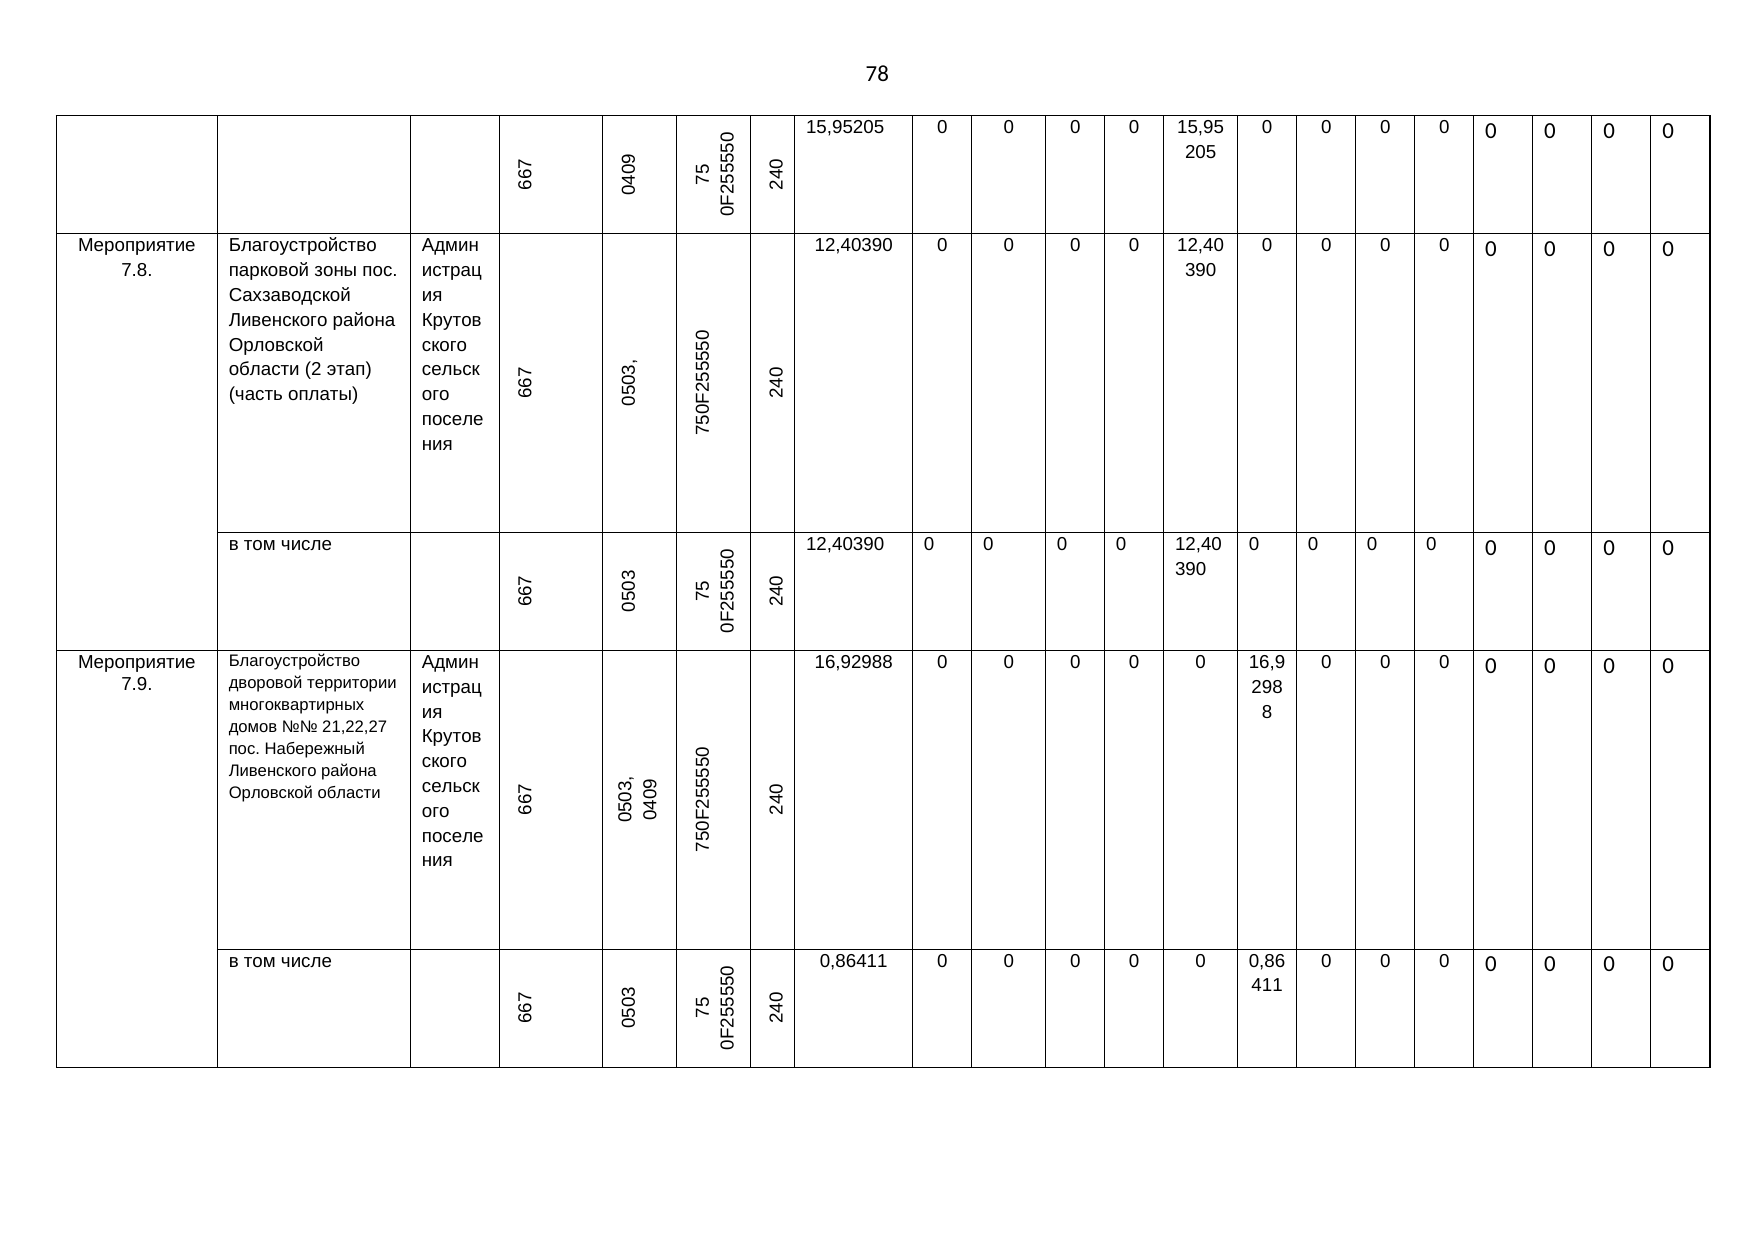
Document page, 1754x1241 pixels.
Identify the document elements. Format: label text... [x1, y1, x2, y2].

table_cell 0 [1651, 533, 1709, 650]
table_cell 0 [1297, 950, 1355, 1067]
table_cell 0 [1297, 116, 1355, 233]
table_cell 0 [1415, 950, 1473, 1067]
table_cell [411, 651, 499, 948]
table_cell 0 [1046, 533, 1104, 650]
table_cell 0 [1238, 533, 1296, 650]
table_cell 0 [1474, 234, 1532, 532]
table_cell 0 [1356, 533, 1414, 650]
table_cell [411, 234, 499, 532]
table_cell 240 [751, 533, 794, 650]
table_cell 0 [1046, 116, 1104, 233]
table_cell 0 [1592, 950, 1650, 1067]
table_cell 0 [1105, 116, 1163, 233]
table_cell 0 [1533, 234, 1591, 532]
table_cell 0 [1651, 950, 1709, 1067]
table_cell 0 [1105, 651, 1163, 948]
table_cell 0 [1415, 116, 1473, 233]
table_cell 0 [972, 533, 1045, 650]
table_cell 667 [500, 651, 602, 948]
table_cell в том числе [218, 533, 410, 650]
table_cell 12,40390 [1164, 533, 1237, 650]
table_cell 0 [1533, 533, 1591, 650]
table_cell 0 [1105, 533, 1163, 650]
table_cell 0 [1356, 234, 1414, 532]
table_cell 0 [1651, 234, 1709, 532]
table_cell 0 [972, 651, 1045, 948]
table_cell 0 [1533, 116, 1591, 233]
table_cell 16,92988 [1238, 651, 1296, 948]
table_cell 0 [1356, 651, 1414, 948]
table_cell 750F255550 [677, 533, 750, 650]
table_cell 0 [1046, 234, 1104, 532]
table_cell 0,86411 [1238, 950, 1296, 1067]
table_cell 750F255550 [677, 950, 750, 1067]
table_cell 0 [1164, 651, 1237, 948]
table_cell 16,92988 [795, 651, 912, 948]
table_cell 667 [500, 234, 602, 532]
table_cell 0 [913, 116, 971, 233]
table_cell в том числе [218, 950, 410, 1067]
table_cell 0 [1415, 651, 1473, 948]
table_cell 0 [1238, 116, 1296, 233]
table_cell 0503, 0409 [603, 651, 676, 948]
table_cell 0 [1238, 234, 1296, 532]
table_cell 0 [1592, 651, 1650, 948]
table_cell 0 [1592, 234, 1650, 532]
table_cell 240 [751, 651, 794, 948]
table_cell [411, 950, 499, 1067]
table_cell 12,40390 [795, 234, 912, 532]
table_cell 0 [1046, 651, 1104, 948]
table_cell Благоустройство парковой зоны пос. Сахзаводской Ливенского района Орловской области (2 этап) (часть оплаты) [218, 234, 410, 532]
table_cell Благоустройство дворовой территории многоквартирных домов №№ 21,22,27 пос. Набережный Ливенского района Орловской области [218, 651, 410, 948]
table_cell [411, 116, 499, 233]
table_cell 0 [1474, 950, 1532, 1067]
table_cell 0 [1592, 116, 1650, 233]
table_cell 0 [1356, 950, 1414, 1067]
table_cell Мероприятие 7.8. [57, 234, 217, 650]
table_cell 15,95205 [795, 116, 912, 233]
table_cell 0 [1592, 533, 1650, 650]
table_cell 240 [751, 950, 794, 1067]
table_cell 0503, [603, 234, 676, 532]
table_cell 0409 [603, 116, 676, 233]
table_cell 15,95205 [1164, 116, 1237, 233]
table_cell 0 [972, 234, 1045, 532]
table_cell 667 [500, 533, 602, 650]
table_cell 240 [751, 116, 794, 233]
table_cell 0 [1474, 533, 1532, 650]
table_cell 0 [1474, 651, 1532, 948]
table_cell 0 [1651, 116, 1709, 233]
table_cell 0 [1474, 116, 1532, 233]
table_cell 0 [1164, 950, 1237, 1067]
table_cell 0 [1533, 651, 1591, 948]
table_cell 0 [972, 950, 1045, 1067]
table_cell Мероприятие 7.9. [57, 651, 217, 1067]
table_cell 0,86411 [795, 950, 912, 1067]
table_cell 0 [972, 116, 1045, 233]
table_cell 0 [913, 533, 971, 650]
table_cell 12,40390 [795, 533, 912, 650]
table_cell 667 [500, 950, 602, 1067]
table_cell 750F255550 [677, 651, 750, 948]
table_cell 667 [500, 116, 602, 233]
table_cell 0 [1297, 651, 1355, 948]
table_cell 0 [1046, 950, 1104, 1067]
table_cell 0 [913, 950, 971, 1067]
table_cell 0 [1651, 651, 1709, 948]
table_cell 0 [1297, 533, 1355, 650]
table_cell 0 [1415, 533, 1473, 650]
table_cell 750F255550 [677, 234, 750, 532]
table_cell [218, 116, 410, 233]
table_cell 0 [913, 651, 971, 948]
table_cell 0 [1415, 234, 1473, 532]
table_cell 0 [1297, 234, 1355, 532]
table_cell 0 [913, 234, 971, 532]
table_cell 0 [1105, 950, 1163, 1067]
table_cell 750F255550 [677, 116, 750, 233]
table_cell 0503 [603, 533, 676, 650]
table_cell 12,40390 [1164, 234, 1237, 532]
table_cell 0 [1533, 950, 1591, 1067]
table_cell 0 [1105, 234, 1163, 532]
table_cell 240 [751, 234, 794, 532]
table_cell 0 [1356, 116, 1414, 233]
table_cell [411, 533, 499, 650]
table_cell 0503 [603, 950, 676, 1067]
